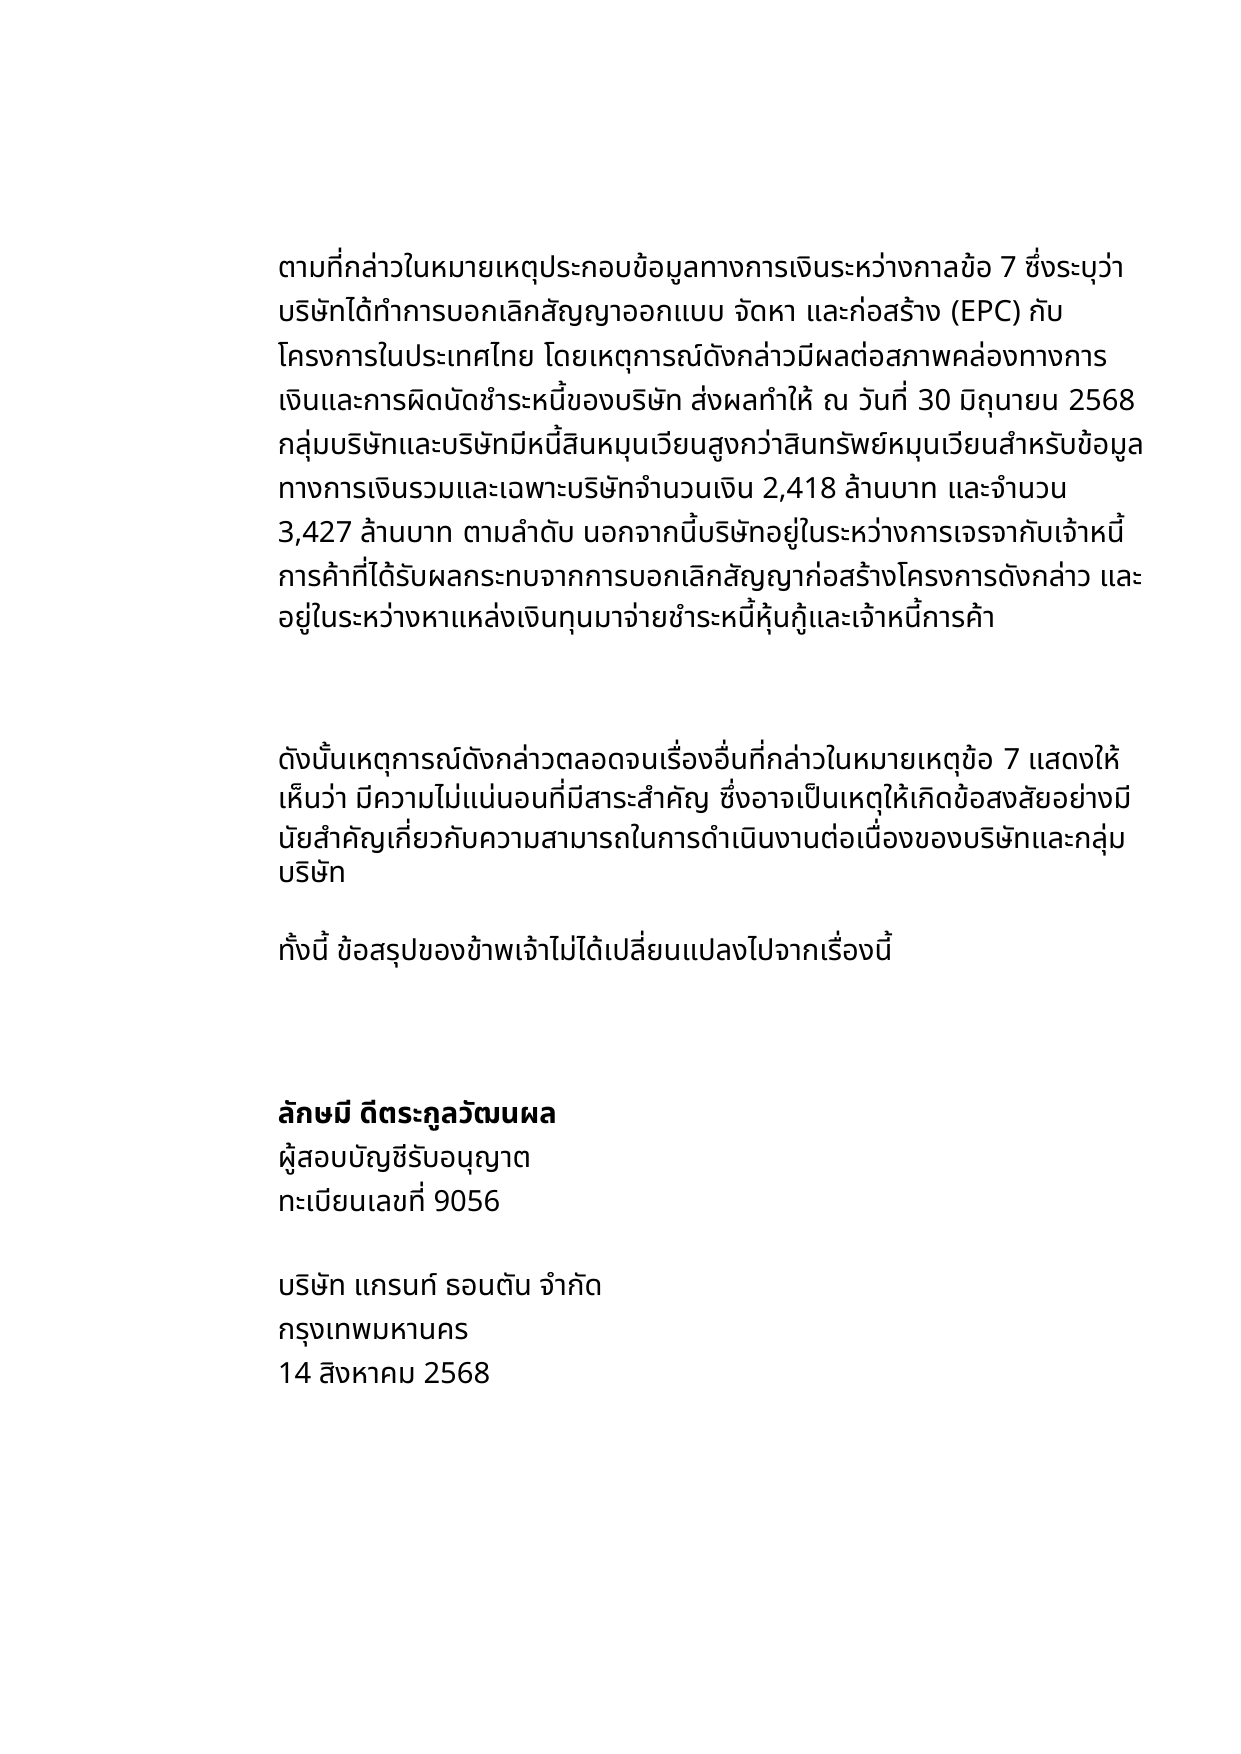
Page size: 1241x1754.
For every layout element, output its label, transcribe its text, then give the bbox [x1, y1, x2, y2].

text ทะเบียนเลขที่ 9056 [278, 1181, 1145, 1225]
text ทั้งนี้ ข้อสรุปของข้าพเจ้าไม่ได้เปลี่ยนแปลงไปจากเรื่องนี้ [278, 929, 1145, 973]
text กรุงเทพมหานคร [278, 1309, 1145, 1353]
text ลักษมี ดีตระกูลวัฒนผล [278, 1093, 1145, 1137]
text ผู้สอบบัญชีรับอนุญาต [278, 1137, 1145, 1181]
text 14 สิงหาคม 2568 [278, 1353, 1145, 1397]
text ดังนั้นเหตุการณ์ดังกล่าวตลอดจนเรื่องอื่นที่กล่าวในหมายเหตุข้อ 7 แสดงให้เห็นว่า มีความไม่แน่นอนที่มีสาระสำคัญ ซึ่งอาจเป็นเหตุให้เกิดข้อสงสัยอย่างมีนัยสำคัญเกี่ยวกับความสามารถในการดำเนินงานต่อเนื่องของบริษัทและกลุ่มบริษัท [278, 738, 1145, 890]
text ตามที่กล่าวในหมายเหตุประกอบข้อมูลทางการเงินระหว่างกาลข้อ 7 ซึ่งระบุว่า บริษัทได้ทำการบอกเลิกสัญญาออกแบบ จัดหา และก่อสร้าง (EPC) กับโครงการในประเทศไทย โดยเหตุการณ์ดังกล่าวมีผลต่อสภาพคล่องทางการเงินและการผิดนัดชำระหนี้ของบริษัท ส่งผลทำให้ ณ วันที่ 30 มิถุนายน 2568 กลุ่มบริษัทและบริษัทมีหนี้สินหมุนเวียนสูงกว่าสินทรัพย์หมุนเวียนสำหรับข้อมูลทางการเงินรวมและเฉพาะบริษัทจำนวนเงิน 2,418 ล้านบาท และจำนวน 3,427 ล้านบาท ตามลำดับ นอกจากนี้บริษัทอยู่ในระหว่างการเจรจากับเจ้าหนี้การค้าที่ได้รับผลกระทบจากการบอกเลิกสัญญาก่อสร้างโครงการดังกล่าว และอยู่ในระหว่างหาแหล่งเงินทุนมาจ่ายชำระหนี้หุ้นกู้และเจ้าหนี้การค้า [278, 246, 1145, 634]
text บริษัท แกรนท์ ธอนตัน จำกัด [278, 1265, 1145, 1309]
